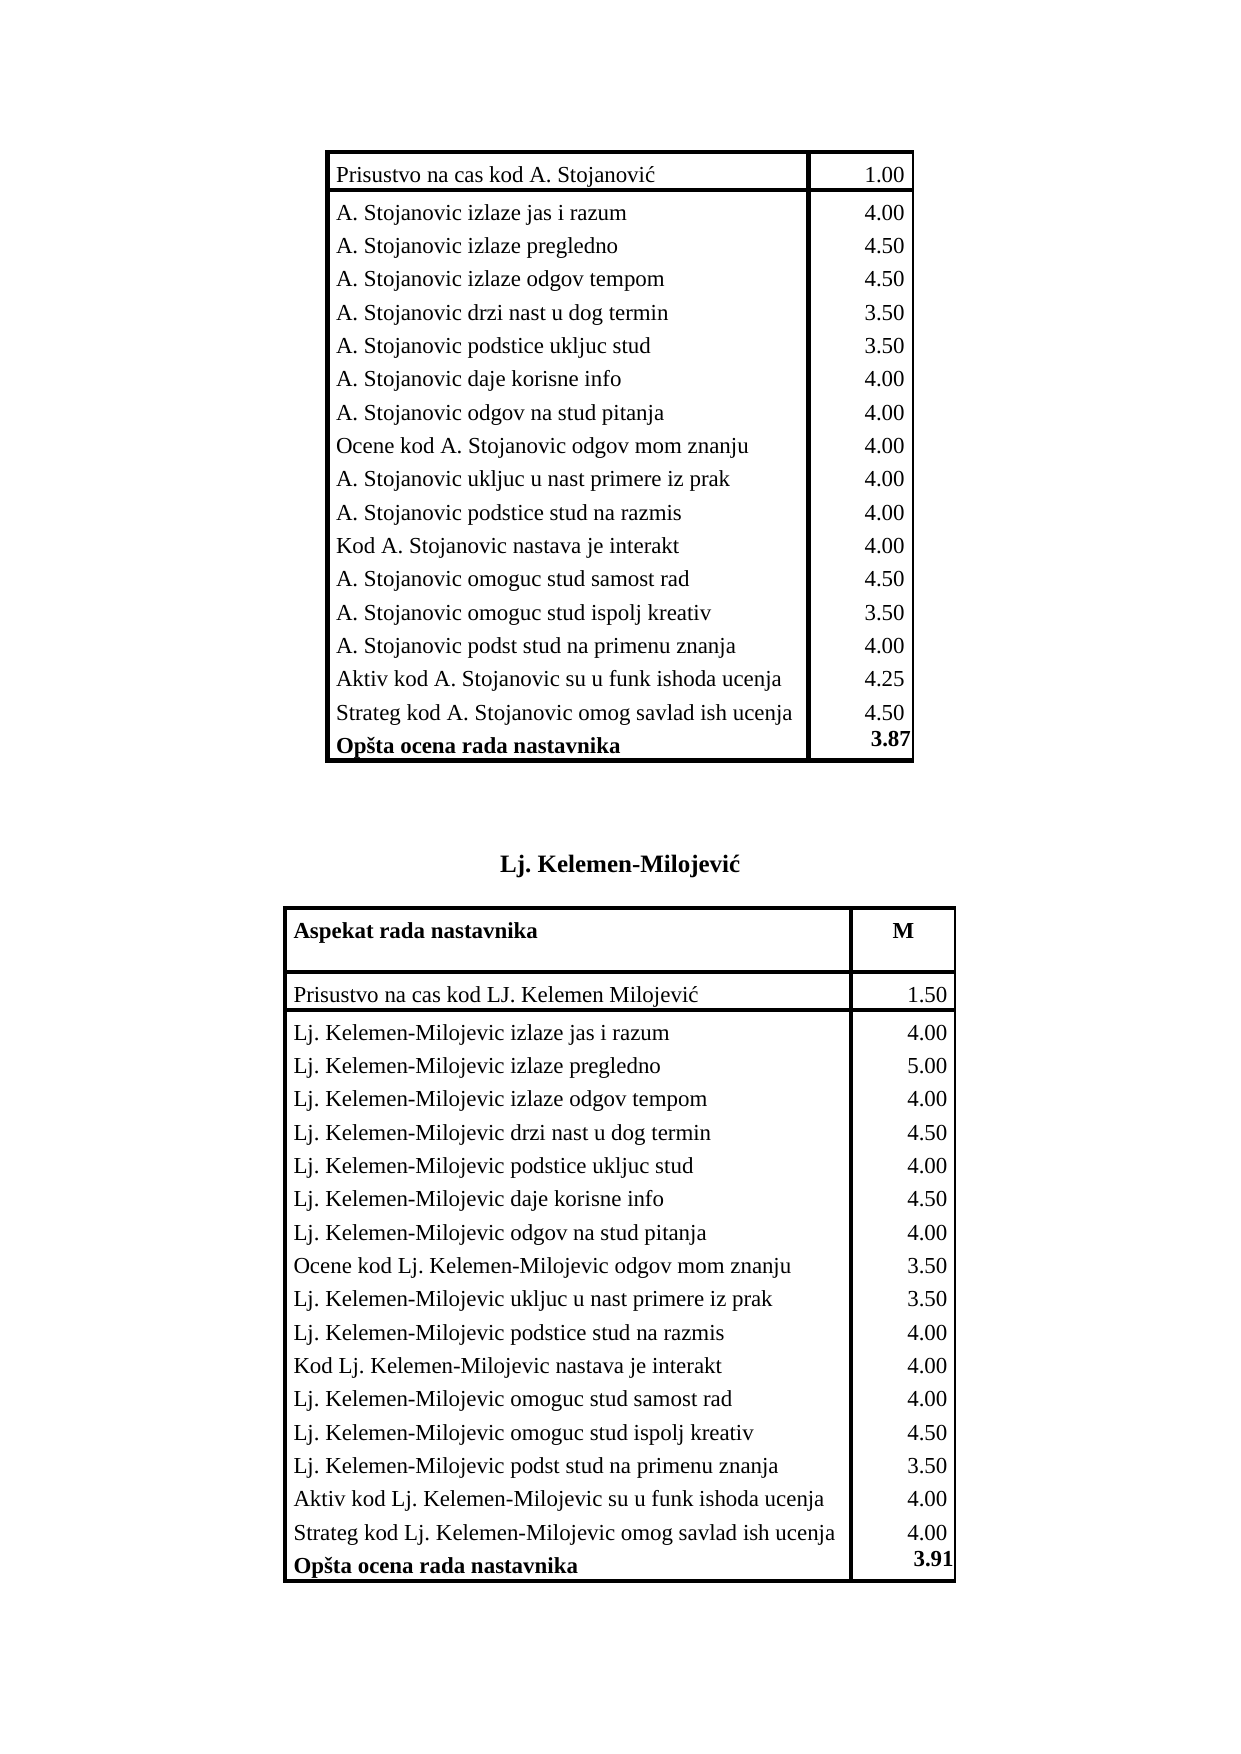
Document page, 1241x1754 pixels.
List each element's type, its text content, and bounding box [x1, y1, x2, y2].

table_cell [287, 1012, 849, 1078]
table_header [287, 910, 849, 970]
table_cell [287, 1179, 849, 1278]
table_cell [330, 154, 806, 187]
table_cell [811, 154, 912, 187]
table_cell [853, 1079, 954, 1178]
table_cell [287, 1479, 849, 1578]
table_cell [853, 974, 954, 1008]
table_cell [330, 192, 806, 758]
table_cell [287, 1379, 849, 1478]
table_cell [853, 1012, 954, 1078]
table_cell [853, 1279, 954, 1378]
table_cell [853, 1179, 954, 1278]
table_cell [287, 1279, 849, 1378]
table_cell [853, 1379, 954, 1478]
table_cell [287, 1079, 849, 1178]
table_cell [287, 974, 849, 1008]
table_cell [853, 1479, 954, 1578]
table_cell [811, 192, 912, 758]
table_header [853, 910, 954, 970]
text Lj. Kelemen-Milojević [150, 849, 1090, 877]
